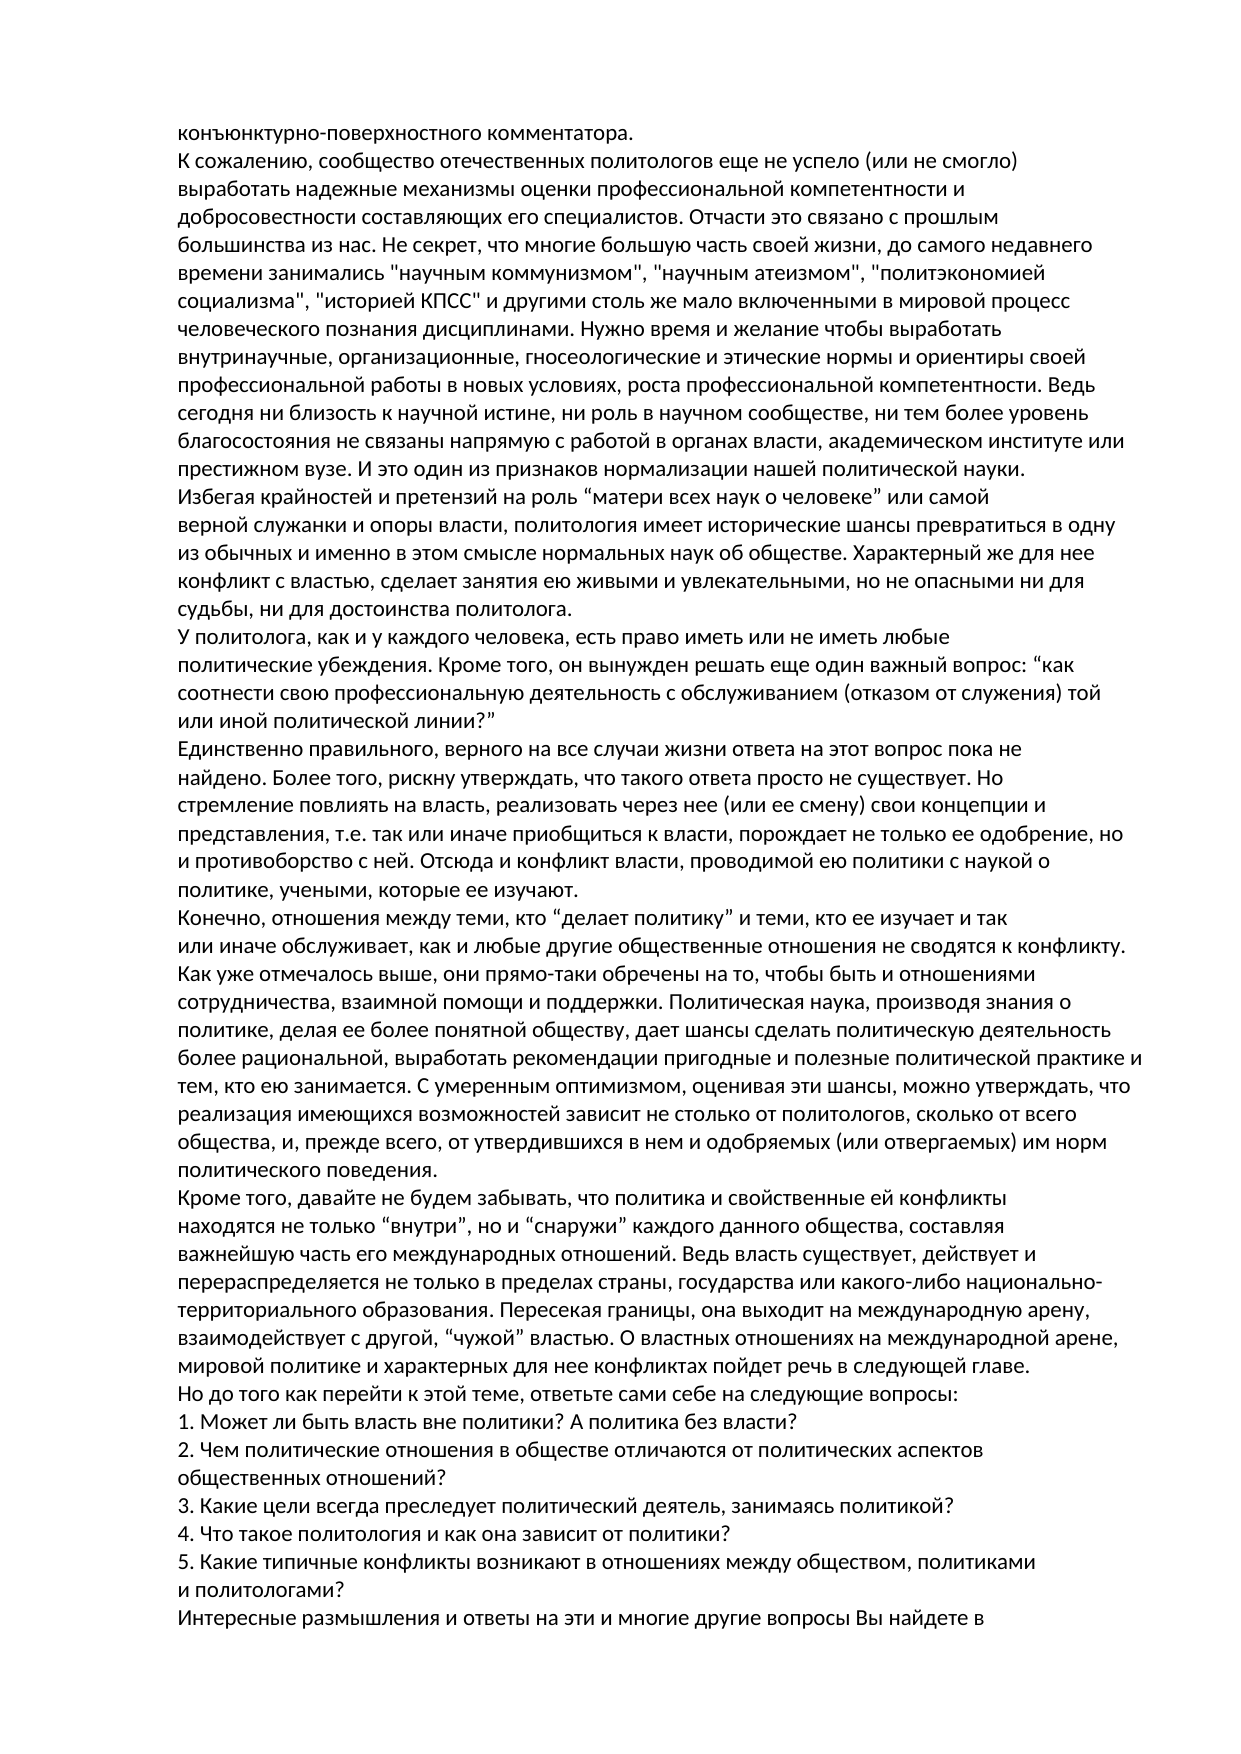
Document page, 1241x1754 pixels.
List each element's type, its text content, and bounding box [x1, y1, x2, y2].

text важнейшую часть его международных отношений. Ведь власть существует, действует и [177, 1239, 1152, 1267]
text престижном вузе. И это один из признаков нормализации нашей политической науки. [177, 454, 1152, 482]
text Избегая крайностей и претензий на роль “матери всех наук о человеке” или самой [177, 482, 1152, 510]
text представления, т.е. так или иначе приобщиться к власти, порождает не только ее одобрение, но [177, 819, 1152, 847]
text политические убеждения. Кроме того, он вынужден решать еще один важный вопрос: “как [177, 651, 1152, 678]
text конфликт с властью, сделает занятия ею живыми и увлекательными, но не опасными ни для [177, 566, 1152, 594]
text политике, делая ее более понятной обществу, дает шансы сделать политическую деятельность [177, 1015, 1152, 1043]
text большинства из нас. Не секрет, что многие большую часть своей жизни, до самого недавнего [177, 230, 1152, 258]
text реализация имеющихся возможностей зависит не столько от политологов, сколько от всего [177, 1099, 1152, 1127]
text 1. Может ли быть власть вне политики? А политика без власти? [177, 1407, 1152, 1435]
text общественных отношений? [177, 1463, 1152, 1491]
text благосостояния не связаны напрямую с работой в органах власти, академическом институте или [177, 426, 1152, 454]
text добросовестности составляющих его специалистов. Отчасти это связано с прошлым [177, 202, 1152, 230]
text Но до того как перейти к этой теме, ответьте сами себе на следующие вопросы: [177, 1379, 1152, 1407]
text У политолога, как и у каждого человека, есть право иметь или не иметь любые [177, 622, 1152, 651]
text мировой политике и характерных для нее конфликтах пойдет речь в следующей главе. [177, 1351, 1152, 1379]
text стремление повлиять на власть, реализовать через нее (или ее смену) свои концепции и [177, 791, 1152, 819]
text выработать надежные механизмы оценки профессиональной компетентности и [177, 174, 1152, 202]
text 5. Какие типичные конфликты возникают в отношениях между обществом, политиками [177, 1547, 1152, 1575]
text найдено. Более того, рискну утверждать, что такого ответа просто не существует. Но [177, 763, 1152, 791]
text или иной политической линии?” [177, 707, 1152, 734]
text сотрудничества, взаимной помощи и поддержки. Политическая наука, производя знания о [177, 987, 1152, 1015]
text Конечно, отношения между теми, кто “делает политику” и теми, кто ее изучает и так [177, 903, 1152, 931]
text политике, учеными, которые ее изучают. [177, 875, 1152, 903]
text 4. Что такое политология и как она зависит от политики? [177, 1519, 1152, 1547]
text сегодня ни близость к научной истине, ни роль в научном сообществе, ни тем более уровень [177, 398, 1152, 426]
text профессиональной работы в новых условиях, роста профессиональной компетентности. Ведь [177, 370, 1152, 398]
text из обычных и именно в этом смысле нормальных наук об обществе. Характерный же для нее [177, 538, 1152, 566]
text Единственно правильного, верного на все случаи жизни ответа на этот вопрос пока не [177, 734, 1152, 763]
text человеческого познания дисциплинами. Нужно время и желание чтобы выработать [177, 314, 1152, 342]
text территориального образования. Пересекая границы, она выходит на международную арену, [177, 1295, 1152, 1323]
text социализма", "историей КПСС" и другими столь же мало включенными в мировой процесс [177, 286, 1152, 314]
text Кроме того, давайте не будем забывать, что политика и свойственные ей конфликты [177, 1183, 1152, 1211]
text и политологами? [177, 1575, 1152, 1603]
text конъюнктурно-поверхностного комментатора. [177, 118, 1152, 146]
text тем, кто ею занимается. С умеренным оптимизмом, оценивая эти шансы, можно утверждать, что [177, 1071, 1152, 1099]
text соотнести свою профессиональную деятельность с обслуживанием (отказом от служения) той [177, 678, 1152, 707]
text Интересные размышления и ответы на эти и многие другие вопросы Вы найдете в [177, 1603, 1152, 1631]
text находятся не только “внутри”, но и “снаружи” каждого данного общества, составляя [177, 1211, 1152, 1239]
text Как уже отмечалось выше, они прямо-таки обречены на то, чтобы быть и отношениями [177, 959, 1152, 987]
text политического поведения. [177, 1155, 1152, 1183]
text общества, и, прежде всего, от утвердившихся в нем и одобряемых (или отвергаемых) им норм [177, 1127, 1152, 1155]
text взаимодействует с другой, “чужой” властью. О властных отношениях на международной арене, [177, 1323, 1152, 1351]
text времени занимались "научным коммунизмом", "научным атеизмом", "политэкономией [177, 258, 1152, 286]
text более рациональной, выработать рекомендации пригодные и полезные политической практике и [177, 1043, 1152, 1071]
text или иначе обслуживает, как и любые другие общественные отношения не сводятся к конфликту. [177, 931, 1152, 959]
text перераспределяется не только в пределах страны, государства или какого-либо национально- [177, 1267, 1152, 1295]
text верной служанки и опоры власти, политология имеет исторические шансы превратиться в одну [177, 510, 1152, 538]
text К сожалению, сообщество отечественных политологов еще не успело (или не смогло) [177, 146, 1152, 174]
text и противоборство с ней. Отсюда и конфликт власти, проводимой ею политики с наукой о [177, 847, 1152, 875]
text судьбы, ни для достоинства политолога. [177, 594, 1152, 622]
text 3. Какие цели всегда преследует политический деятель, занимаясь политикой? [177, 1491, 1152, 1519]
text 2. Чем политические отношения в обществе отличаются от политических аспектов [177, 1435, 1152, 1463]
text внутринаучные, организационные, гносеологические и этические нормы и ориентиры своей [177, 342, 1152, 370]
